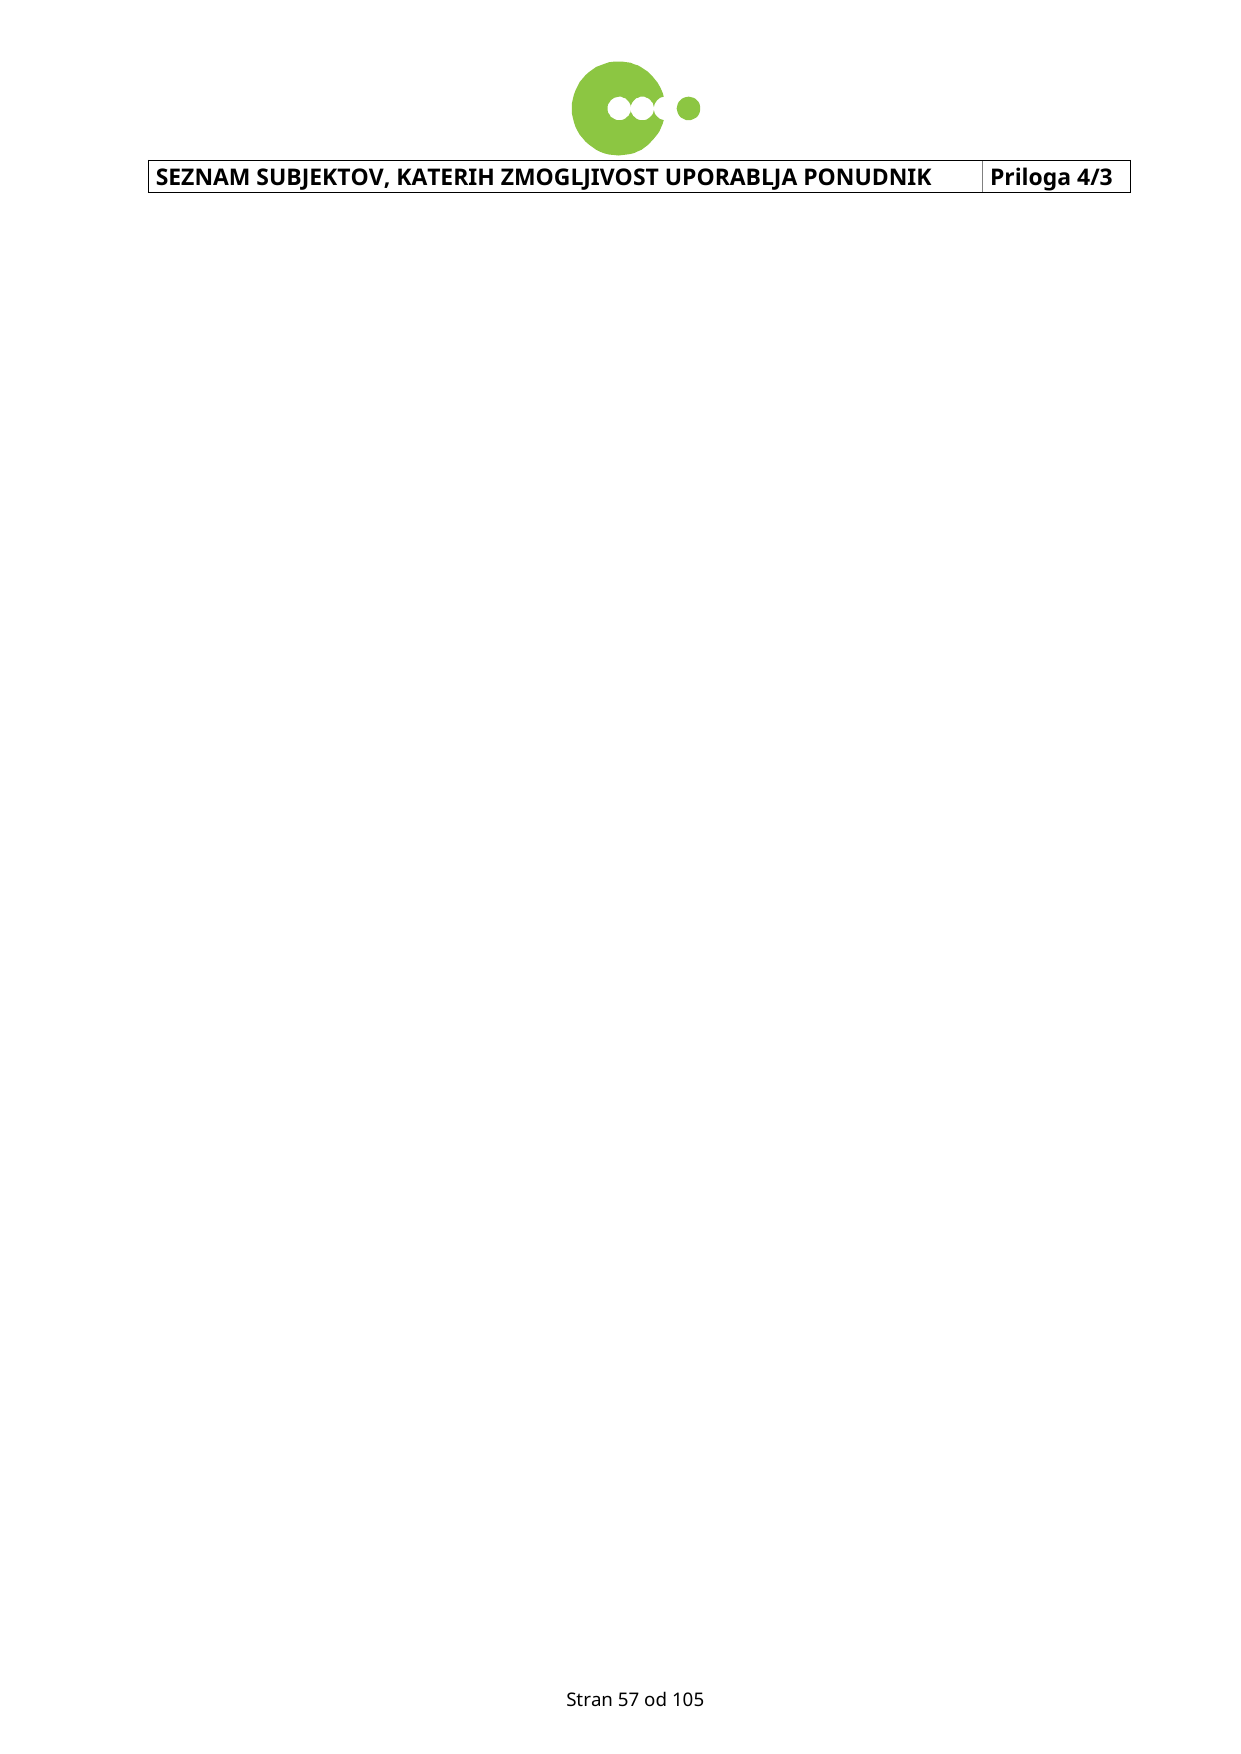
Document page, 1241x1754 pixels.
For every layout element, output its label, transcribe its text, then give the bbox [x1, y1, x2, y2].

table_header SEZNAM SUBJEKTOV, KATERIH ZMOGLJIVOST UPORABLJA PONUDNIK [149, 161, 982, 192]
table_header Priloga 4/3 [983, 161, 1130, 192]
